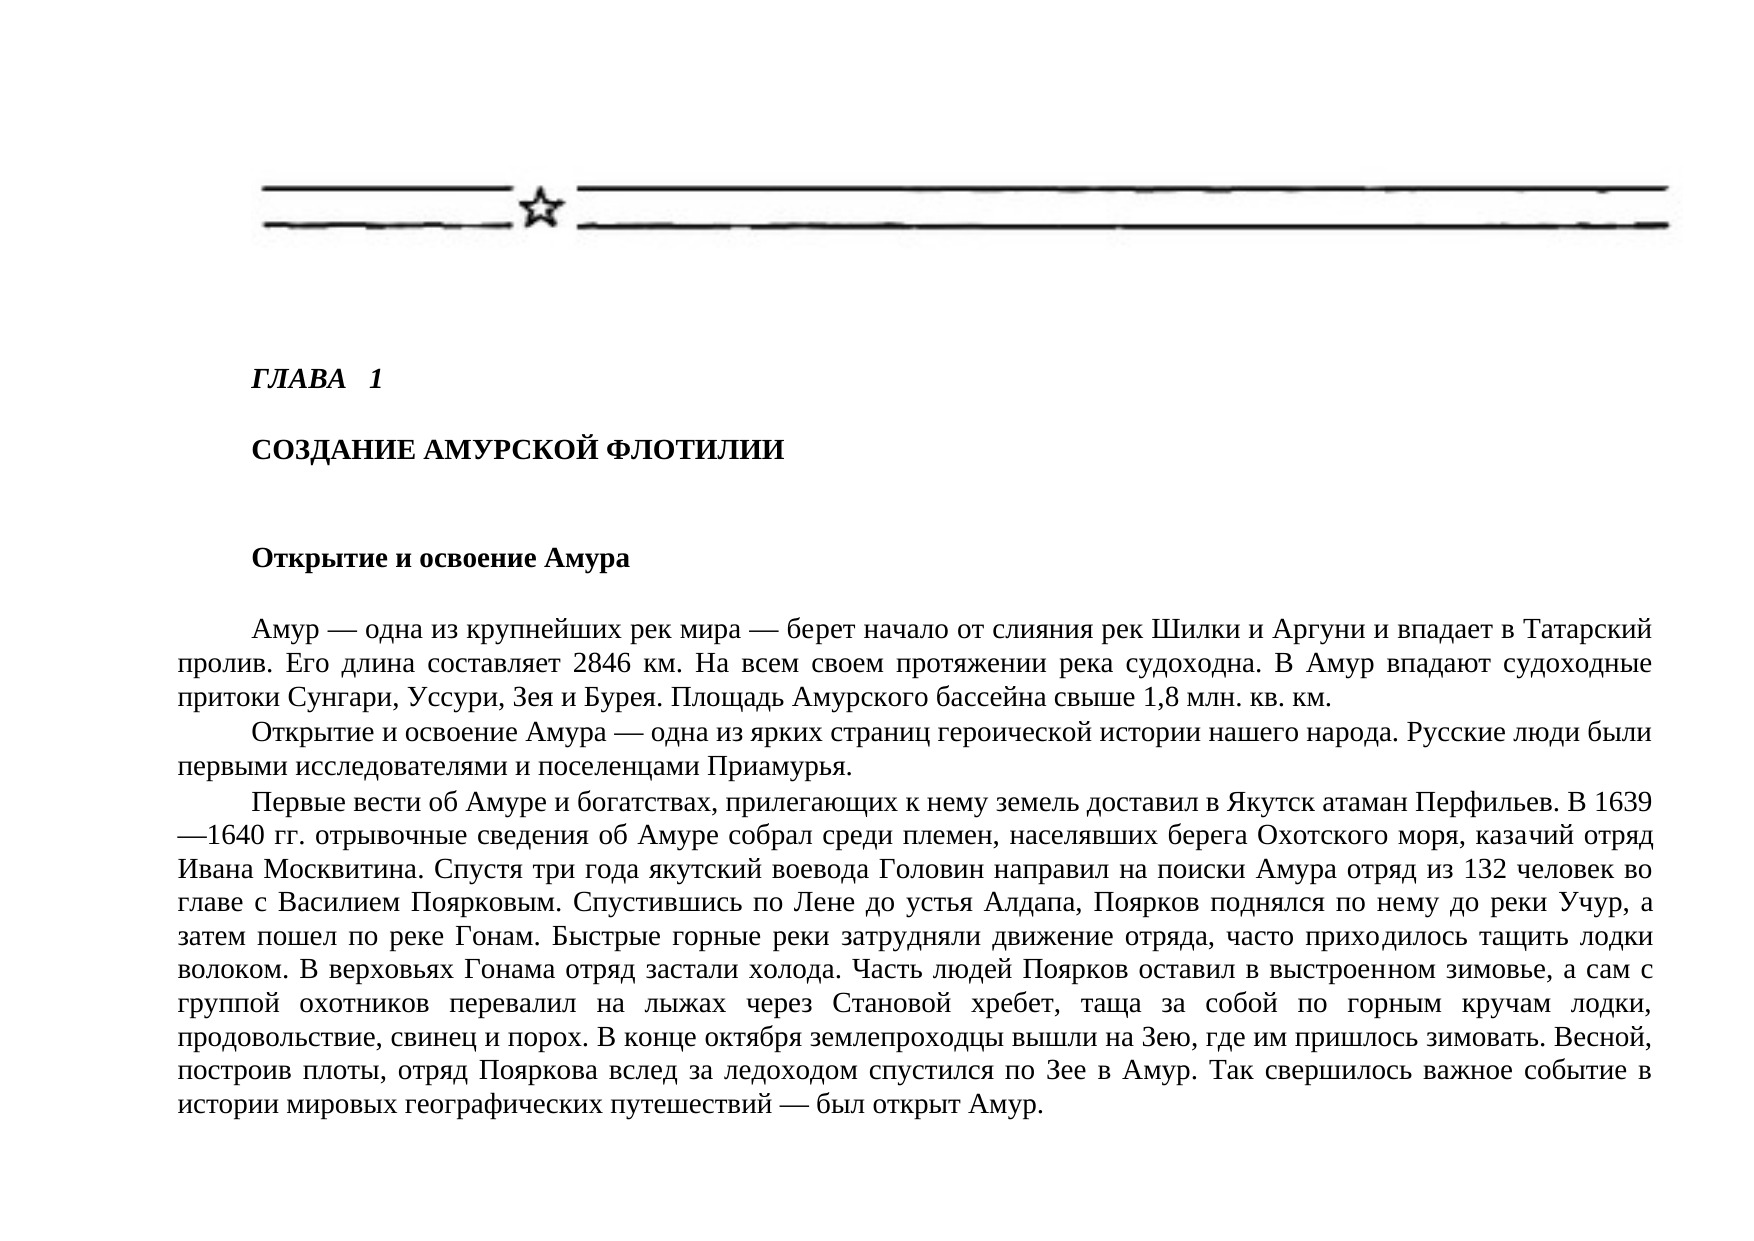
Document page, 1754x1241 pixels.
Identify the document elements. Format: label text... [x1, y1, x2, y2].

text Амур — одна из крупнейших рек мира — берет начало от слияния рек Шилки и Аргуни и впадает в Татарский пролив. Его длина составляет 2846 км. На всем своем протяжении река судоходна. В Амур впадают судоходные притоки Сунгари, Уссури, Зея и Бурея. Площадь Амурского бассейна свыше 1,8 млн. кв. км. [177, 612, 1654, 712]
picture [251, 166, 1684, 251]
text Открытие и освоение Амура [177, 540, 1654, 573]
text Первые вести об Амуре и богатствах, прилегающих к нему земель доставил в Якутск атаман Перфильев. В 1639—1640 гг. отрывочные сведения об Амуре собрал среди племен, населявших берега Охотского моря, казачий отряд Ивана Москвитина. Спустя три года якутский воевода Головин направил на поиски Амура отряд из 132 человек во главе с Василием Поярковым. Спустившись по Лене до устья Алдапа, Поярков поднялся по нему до реки Учур, а затем пошел по реке Гонам. Быстрые горные реки затрудняли движение отряда, часто приходилось тащить лодки волоком. В верховьях Гонама отряд застали холода. Часть людей Поярков оставил в выстроенном зимовье, а сам с группой охотников перевалил на лыжах через Становой хребет, таща за собой по горным кручам лодки, продовольствие, свинец и порох. В конце октября землепроходцы вышли на Зею, где им пришлось зимовать. Весной, построив плоты, отряд Пояркова вслед за ледоходом спустился по Зее в Амур. Так свершилось важное событие в истории мировых географических путешествий — был открыт Амур. [177, 784, 1654, 1119]
text Открытие и освоение Амура — одна из ярких страниц героической истории нашего народа. Русские люди были первыми исследователями и поселенцами Приамурья. [177, 714, 1654, 782]
text СОЗДАНИЕ АМУРСКОЙ ФЛОТИЛИИ [177, 432, 1654, 466]
text ГЛАВА 1 [177, 361, 1654, 394]
